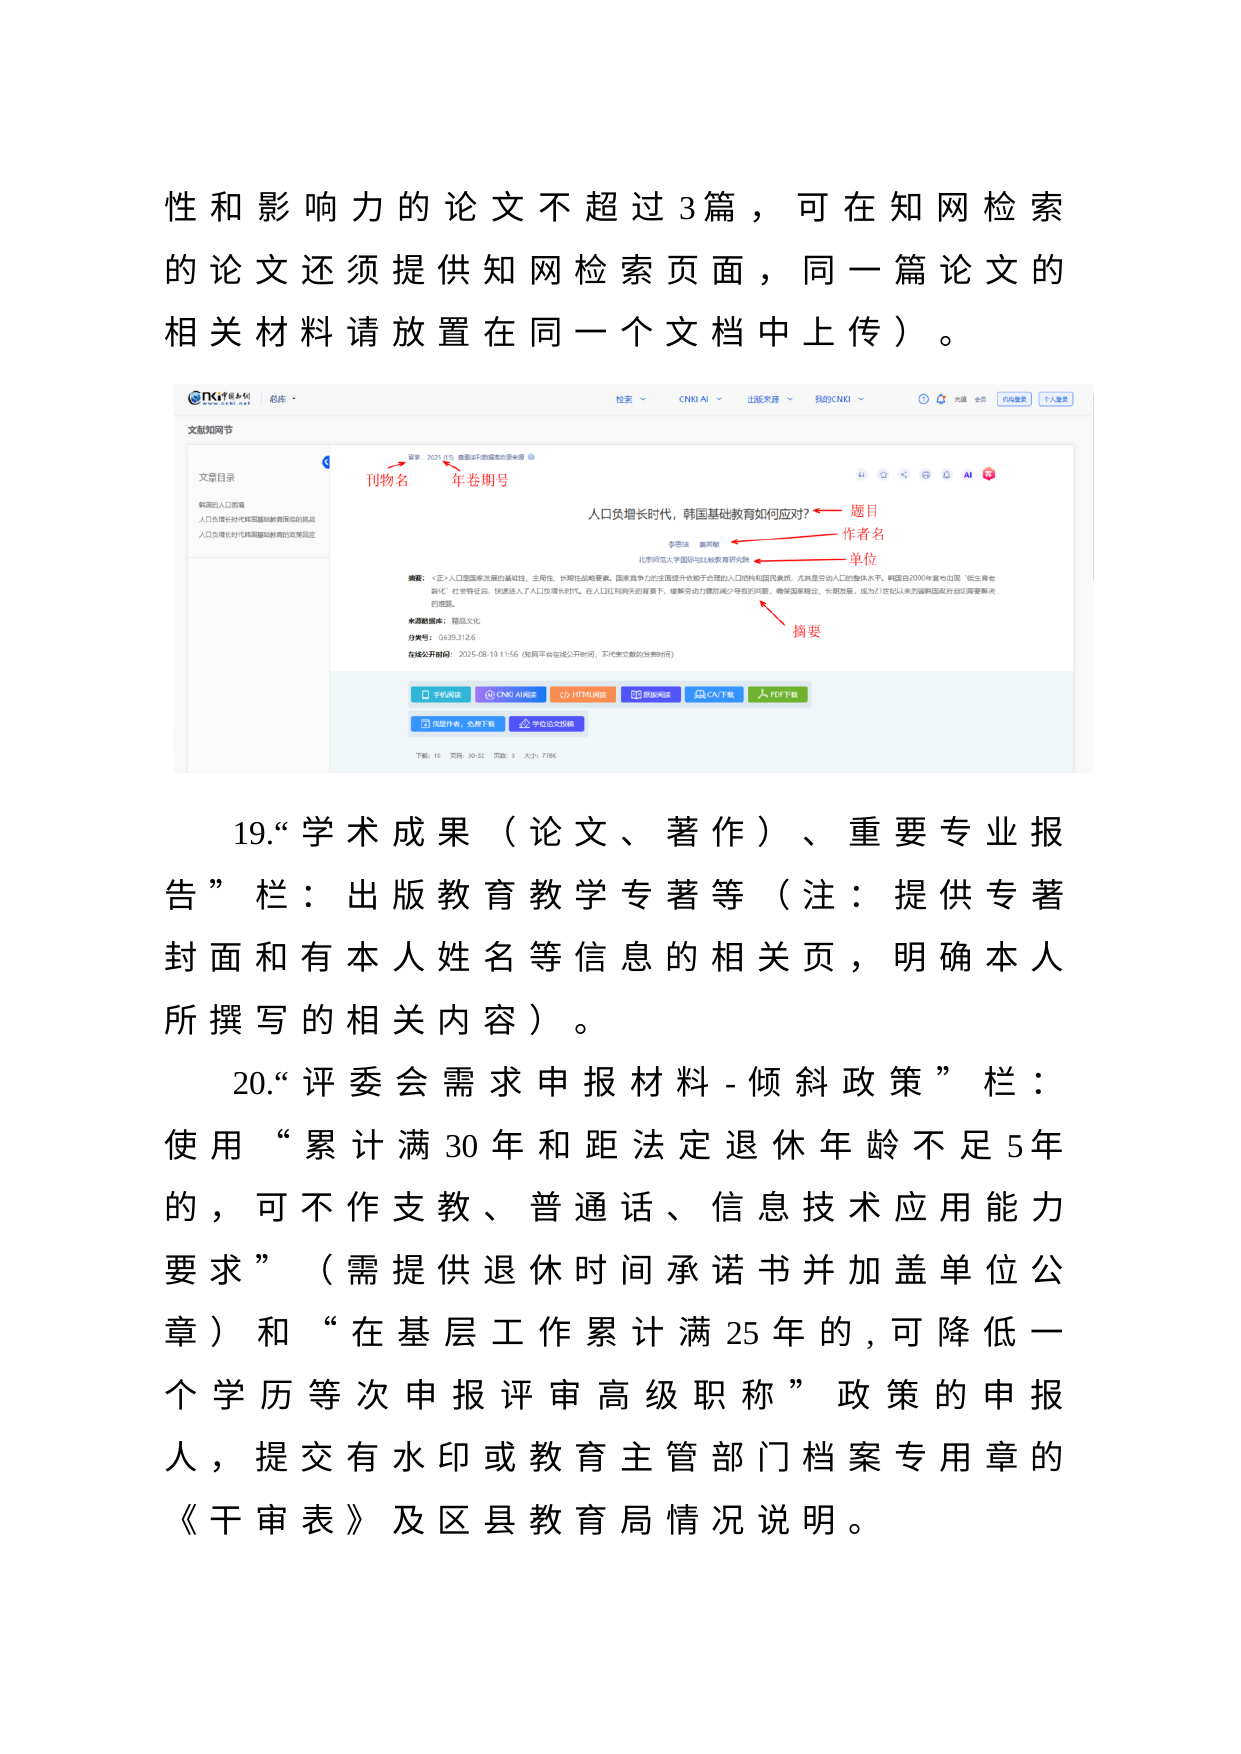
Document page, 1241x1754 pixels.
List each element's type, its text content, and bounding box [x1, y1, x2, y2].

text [164, 174, 1076, 361]
text 20.“评委会需求申报材料-倾斜政策”栏：使用“累计满30年和距法定退休年龄不足5年的，可不作支教、普通话、信息技术应用能力要求”（需提供退休时间承诺书并加盖单位公章）和“在基层工作累计满25年的,可降低一个学历等次申报评审高级职称”政策的申报人，提交有水印或教育主管部门档案专用章的《干审表》及区县教育局情况说明。 [164, 1049, 1076, 1549]
picture [173, 380, 1094, 779]
